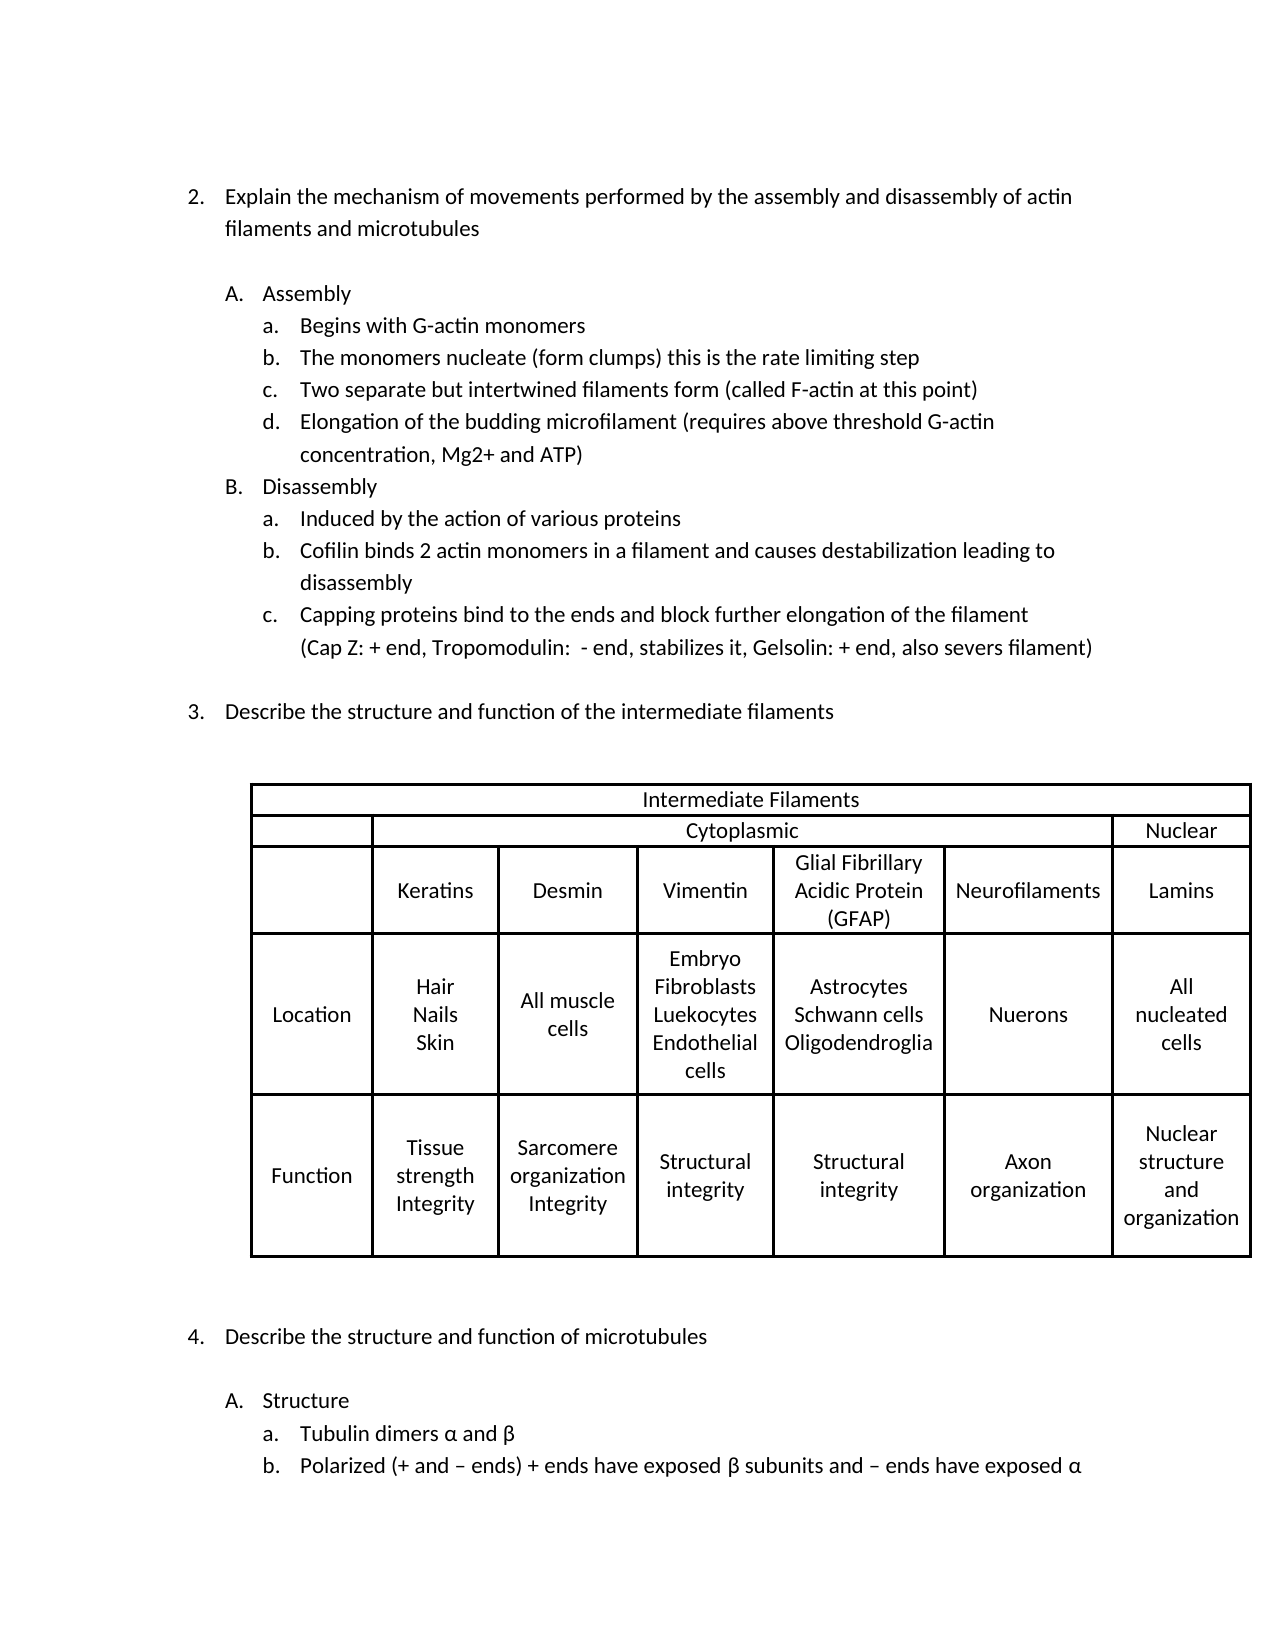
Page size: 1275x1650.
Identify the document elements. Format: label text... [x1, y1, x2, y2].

table_cell Glial Fibrillary Acidic Protein (GFAP) [775, 848, 943, 932]
table_cell Neurofilaments [946, 848, 1111, 932]
table_cell Desmin [500, 848, 636, 932]
table_cell Nuclear [1114, 817, 1249, 845]
table_cell Structural integrity [775, 1096, 943, 1254]
list Two separate but intertwined filaments form (called F-actin at this point) [262, 375, 1125, 403]
list Cofilin binds 2 actin monomers in a filament and causes destabilization leading to disassembly [262, 536, 1125, 596]
table_cell Sarcomere organization Integrity [500, 1096, 636, 1254]
list Assembly [225, 279, 1125, 307]
table_header Intermediate Filaments [253, 786, 1249, 813]
table_cell Location [253, 935, 371, 1093]
list Tubulin dimers α and β [262, 1419, 1125, 1447]
table_cell Function [253, 1096, 371, 1254]
table_cell Hair Nails Skin [374, 935, 497, 1093]
table_cell All nucleated cells [1114, 935, 1249, 1093]
table_cell [253, 817, 371, 845]
table_cell Tissue strength Integrity [374, 1096, 497, 1254]
table_cell Cytoplasmic [374, 817, 1111, 845]
table_cell [253, 848, 371, 932]
list Begins with G-actin monomers [262, 311, 1125, 339]
table_cell Structural integrity [639, 1096, 772, 1254]
list Polarized (+ and – ends) + ends have exposed β subunits and – ends have exposed α [262, 1451, 1125, 1479]
list Disassembly [225, 472, 1125, 500]
list Describe the structure and function of microtubules [187, 1322, 1125, 1350]
list Induced by the action of various proteins [262, 504, 1125, 532]
table_cell Keratins [374, 848, 497, 932]
table_cell All muscle cells [500, 935, 636, 1093]
list Capping proteins bind to the ends and block further elongation of the filament (Cap Z: + end, Tropomodulin: - end, stabilizes it, Gelsolin: + end, also severs filament) [262, 601, 1125, 661]
list Structure [225, 1386, 1125, 1414]
list The monomers nucleate (form clumps) this is the rate limiting step [262, 343, 1125, 371]
list Elongation of the budding microfilament (requires above threshold G-actin concentration, Mg2+ and ATP) [262, 407, 1125, 468]
table_cell Astrocytes Schwann cells Oligodendroglia [775, 935, 943, 1093]
table_cell Lamins [1114, 848, 1249, 932]
list Explain the mechanism of movements performed by the assembly and disassembly of actin filaments and microtubules [187, 182, 1125, 242]
table_cell Axon organization [946, 1096, 1111, 1254]
table_cell Vimentin [639, 848, 772, 932]
table_cell Embryo Fibroblasts Luekocytes Endothelial cells [639, 935, 772, 1093]
table_cell Nuclear structure and organization [1114, 1096, 1249, 1254]
table_cell Nuerons [946, 935, 1111, 1093]
list Describe the structure and function of the intermediate filaments [187, 697, 1125, 725]
